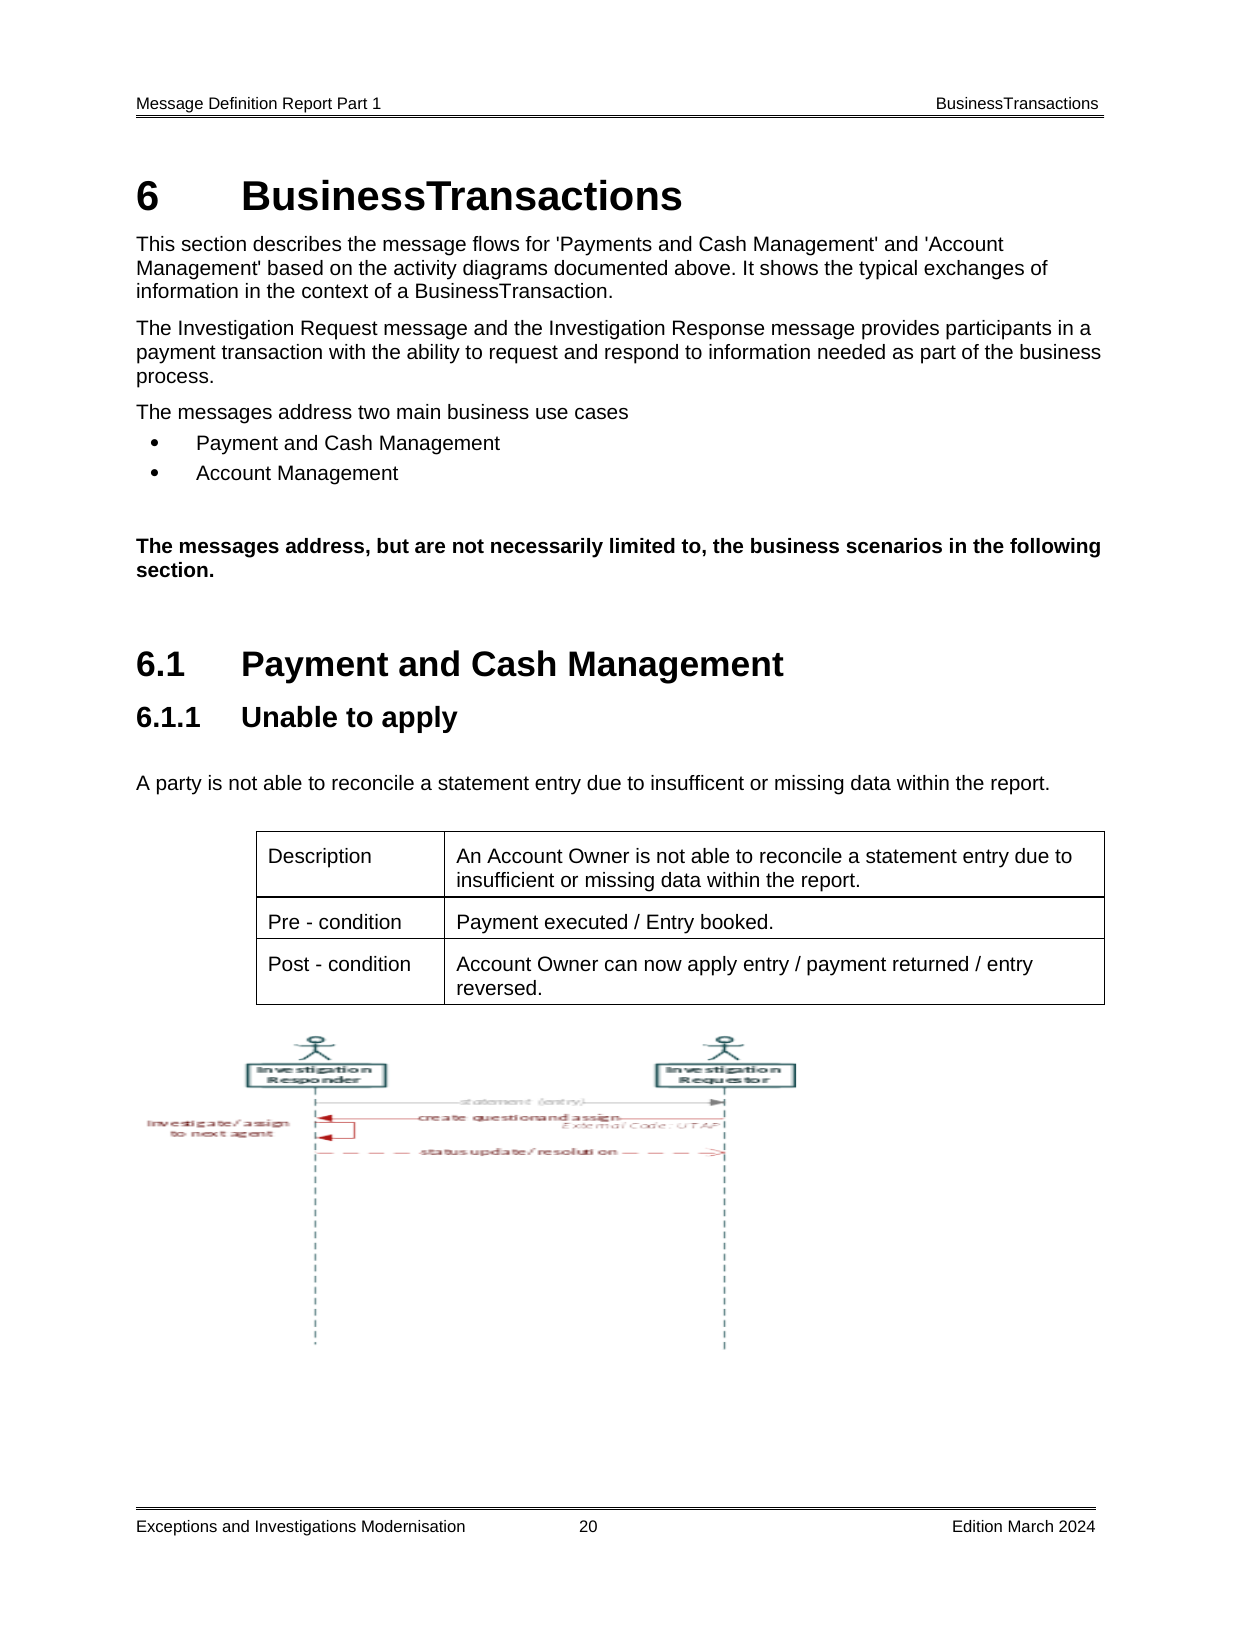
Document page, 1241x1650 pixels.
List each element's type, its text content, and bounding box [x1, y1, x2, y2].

subtitle Payment and Cash Management [136, 643, 1104, 684]
subtitle BusinessTransactions [136, 171, 1104, 219]
list Account Management [151, 461, 1104, 485]
table_cell Account Owner can now apply entry / payment returned / entry reversed. [445, 939, 1104, 1004]
table_cell Pre - condition [257, 898, 444, 938]
text The messages address, but are not necessarily limited to, the business scenarios in the following section. [136, 534, 1104, 582]
text The Investigation Request message and the Investigation Response message provides participants in a payment transaction with the ability to request and respond to information needed as part of the business process. [136, 316, 1104, 388]
list Payment and Cash Management [151, 430, 1104, 454]
table_header An Account Owner is not able to reconcile a statement entry due to insufficient or missing data within the report. [445, 832, 1104, 896]
table_cell Post - condition [257, 939, 444, 1004]
table_cell Payment executed / Entry booked. [445, 898, 1104, 938]
table_header Description [257, 832, 444, 896]
subtitle Unable to apply [136, 700, 1104, 734]
text This section describes the message flows for 'Payments and Cash Management' and 'Account Management' based on the activity diagrams documented above. It shows the typical exchanges of information in the context of a BusinessTransaction. [136, 231, 1104, 303]
text A party is not able to reconcile a statement entry due to insufficent or missing data within the report. [136, 770, 1104, 794]
text The messages address two main business use cases [136, 400, 1104, 424]
